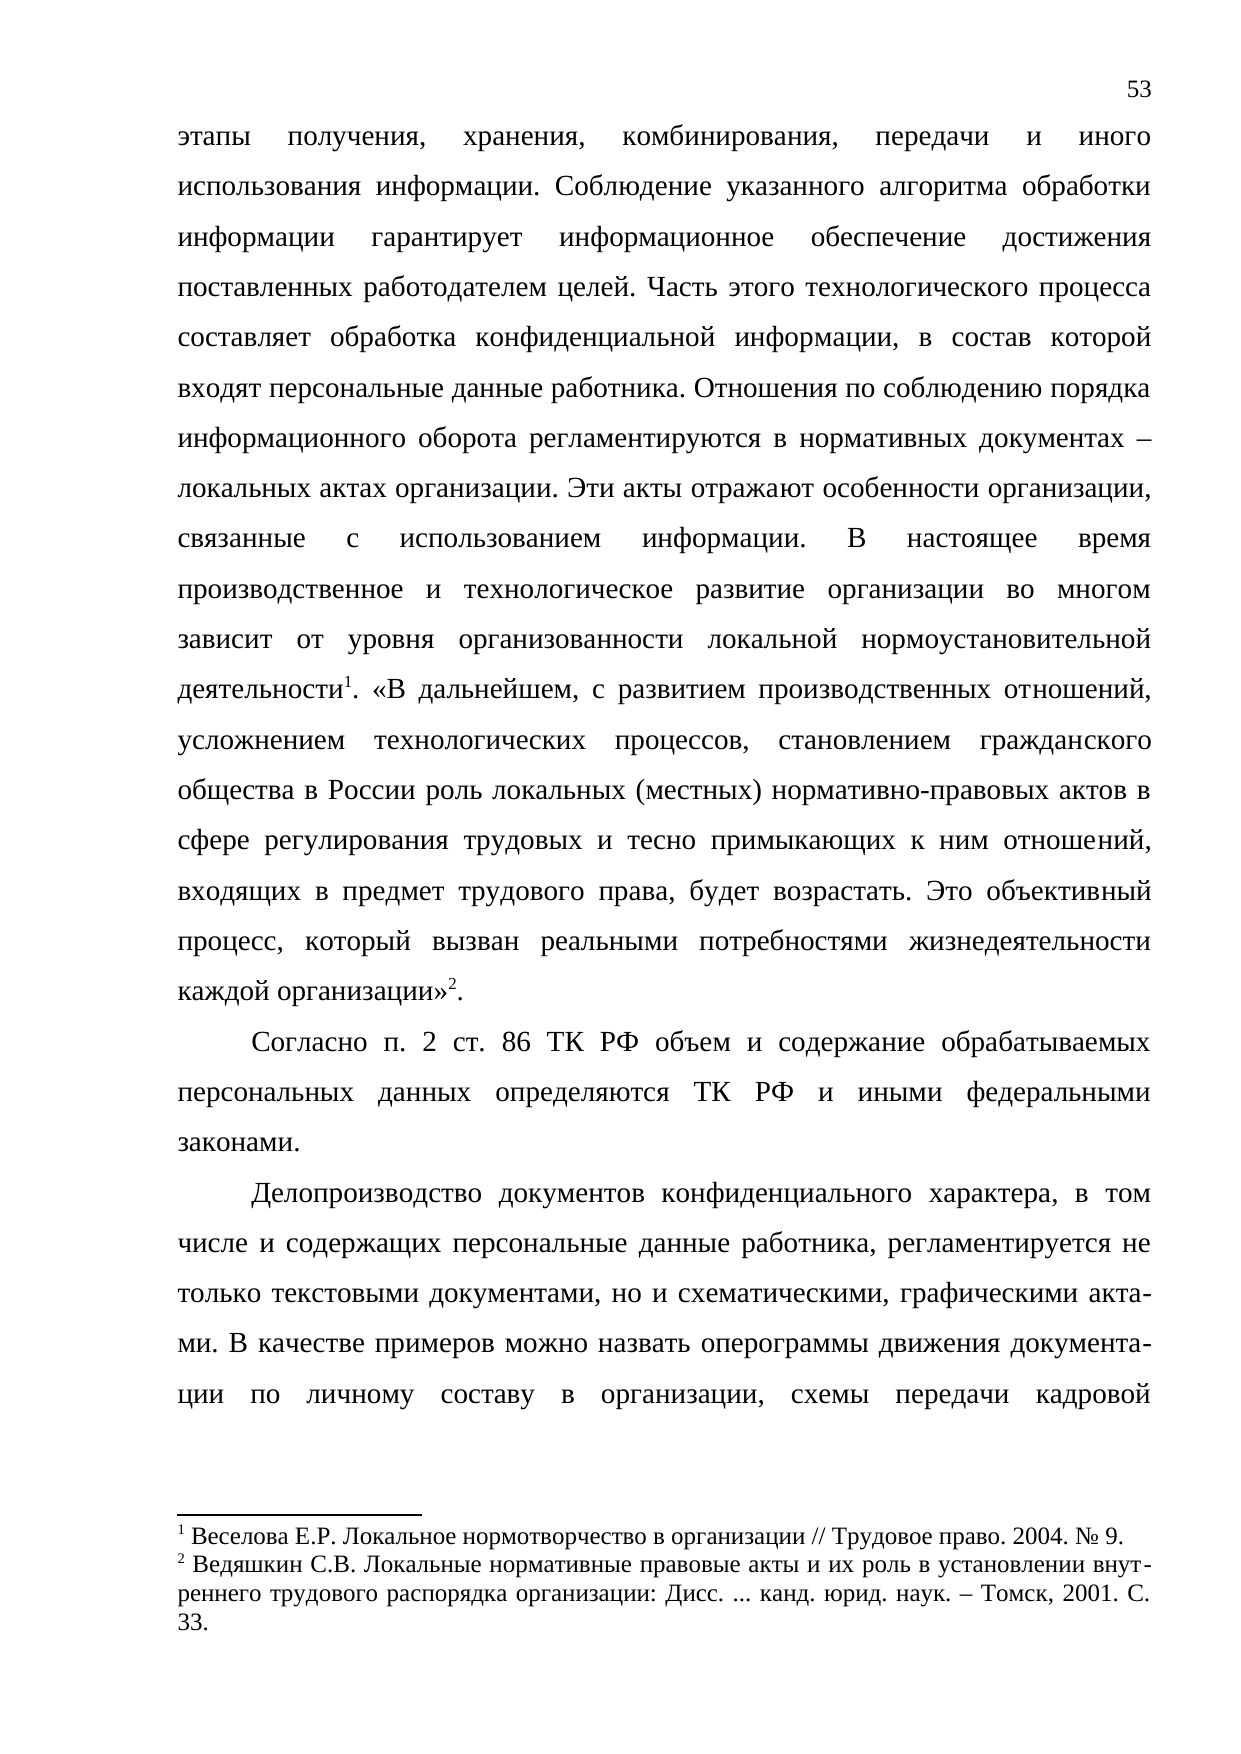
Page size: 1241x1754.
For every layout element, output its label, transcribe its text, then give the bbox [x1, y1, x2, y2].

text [177, 1175, 1152, 1409]
text Согласно п. 2 ст. 86 ТК РФ объем и содержание обрабатываемых персональных данных определяются ТК РФ и иными федеральными законами. [177, 1024, 1152, 1158]
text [177, 118, 1152, 1007]
